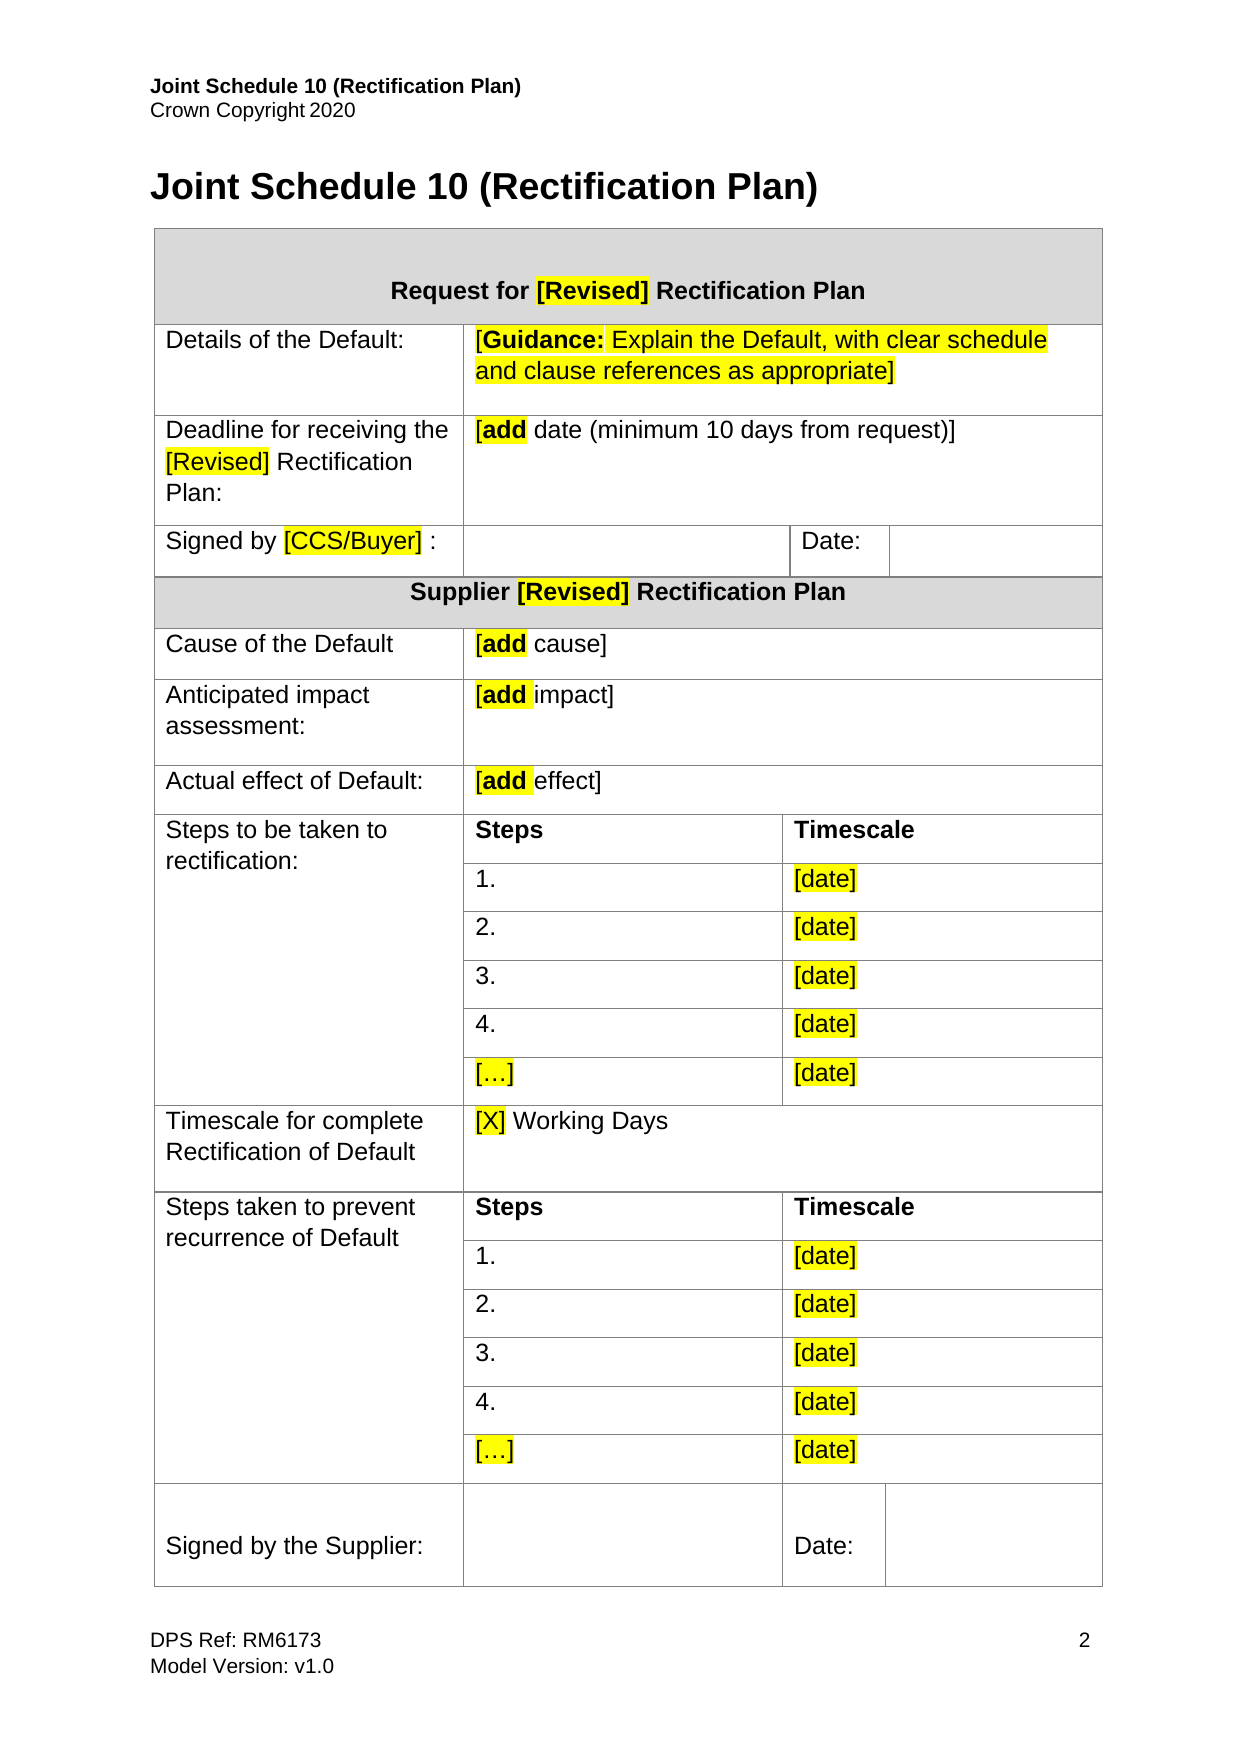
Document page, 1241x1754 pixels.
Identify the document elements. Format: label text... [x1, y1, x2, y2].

table_cell […] [464, 1058, 782, 1105]
table_cell Actual effect of Default: [155, 766, 463, 814]
table_cell [X] Working Days [464, 1106, 1102, 1191]
table_cell Signed by the Supplier: [155, 1484, 463, 1586]
table_header Request for [Revised] Rectification Plan [155, 229, 1102, 324]
text Joint Schedule 10 (Rectification Plan) [150, 164, 1090, 207]
table_cell Signed by [CCS/Buyer] : [155, 526, 463, 576]
table_cell Date: [791, 526, 889, 576]
table_cell Timescale [783, 1193, 1102, 1240]
table_cell Cause of the Default [155, 629, 463, 679]
table_cell [date] [783, 1241, 1102, 1288]
table_cell Anticipated impact assessment: [155, 680, 463, 765]
table_cell [date] [783, 1387, 1102, 1434]
table_cell Timescale for complete Rectification of Default [155, 1106, 463, 1191]
table_cell [add cause] [464, 629, 1102, 679]
table_cell [Guidance: Explain the Default, with clear schedule and clause references as appropriate] [464, 325, 1102, 414]
table_cell 3. [464, 961, 782, 1008]
table_cell Steps [464, 1193, 782, 1240]
table_cell Steps to be taken to rectification: [155, 815, 463, 1105]
table_cell Date: [783, 1484, 885, 1586]
table_cell [date] [783, 864, 1102, 911]
table_cell 3. [464, 1338, 782, 1386]
table_cell [date] [783, 1058, 1102, 1105]
table_cell Deadline for receiving the [Revised] Rectification Plan: [155, 416, 463, 525]
table_cell Steps [464, 815, 782, 862]
table_cell 2. [464, 912, 782, 959]
table_cell 4. [464, 1009, 782, 1057]
table_cell [add effect] [464, 766, 1102, 814]
table_cell [date] [783, 961, 1102, 1008]
table_cell 1. [464, 864, 782, 911]
table_cell [date] [783, 912, 1102, 959]
table_cell Details of the Default: [155, 325, 463, 414]
table_cell [890, 526, 1102, 576]
table_cell 4. [464, 1387, 782, 1434]
table_cell 1. [464, 1241, 782, 1288]
table_cell 2. [464, 1290, 782, 1337]
table_cell [464, 526, 789, 576]
table_cell [date] [783, 1338, 1102, 1386]
table_cell Supplier [Revised] Rectification Plan [155, 578, 1102, 628]
table_cell [464, 1484, 782, 1586]
table_cell [date] [783, 1009, 1102, 1057]
table_cell Timescale [783, 815, 1102, 862]
table_cell […] [464, 1435, 782, 1483]
table_cell [886, 1484, 1102, 1586]
table_cell [date] [783, 1290, 1102, 1337]
table_cell [date] [783, 1435, 1102, 1483]
table_cell [add impact] [464, 680, 1102, 765]
table_cell [add date (minimum 10 days from request)] [464, 416, 1102, 525]
table_cell Steps taken to prevent recurrence of Default [155, 1193, 463, 1483]
